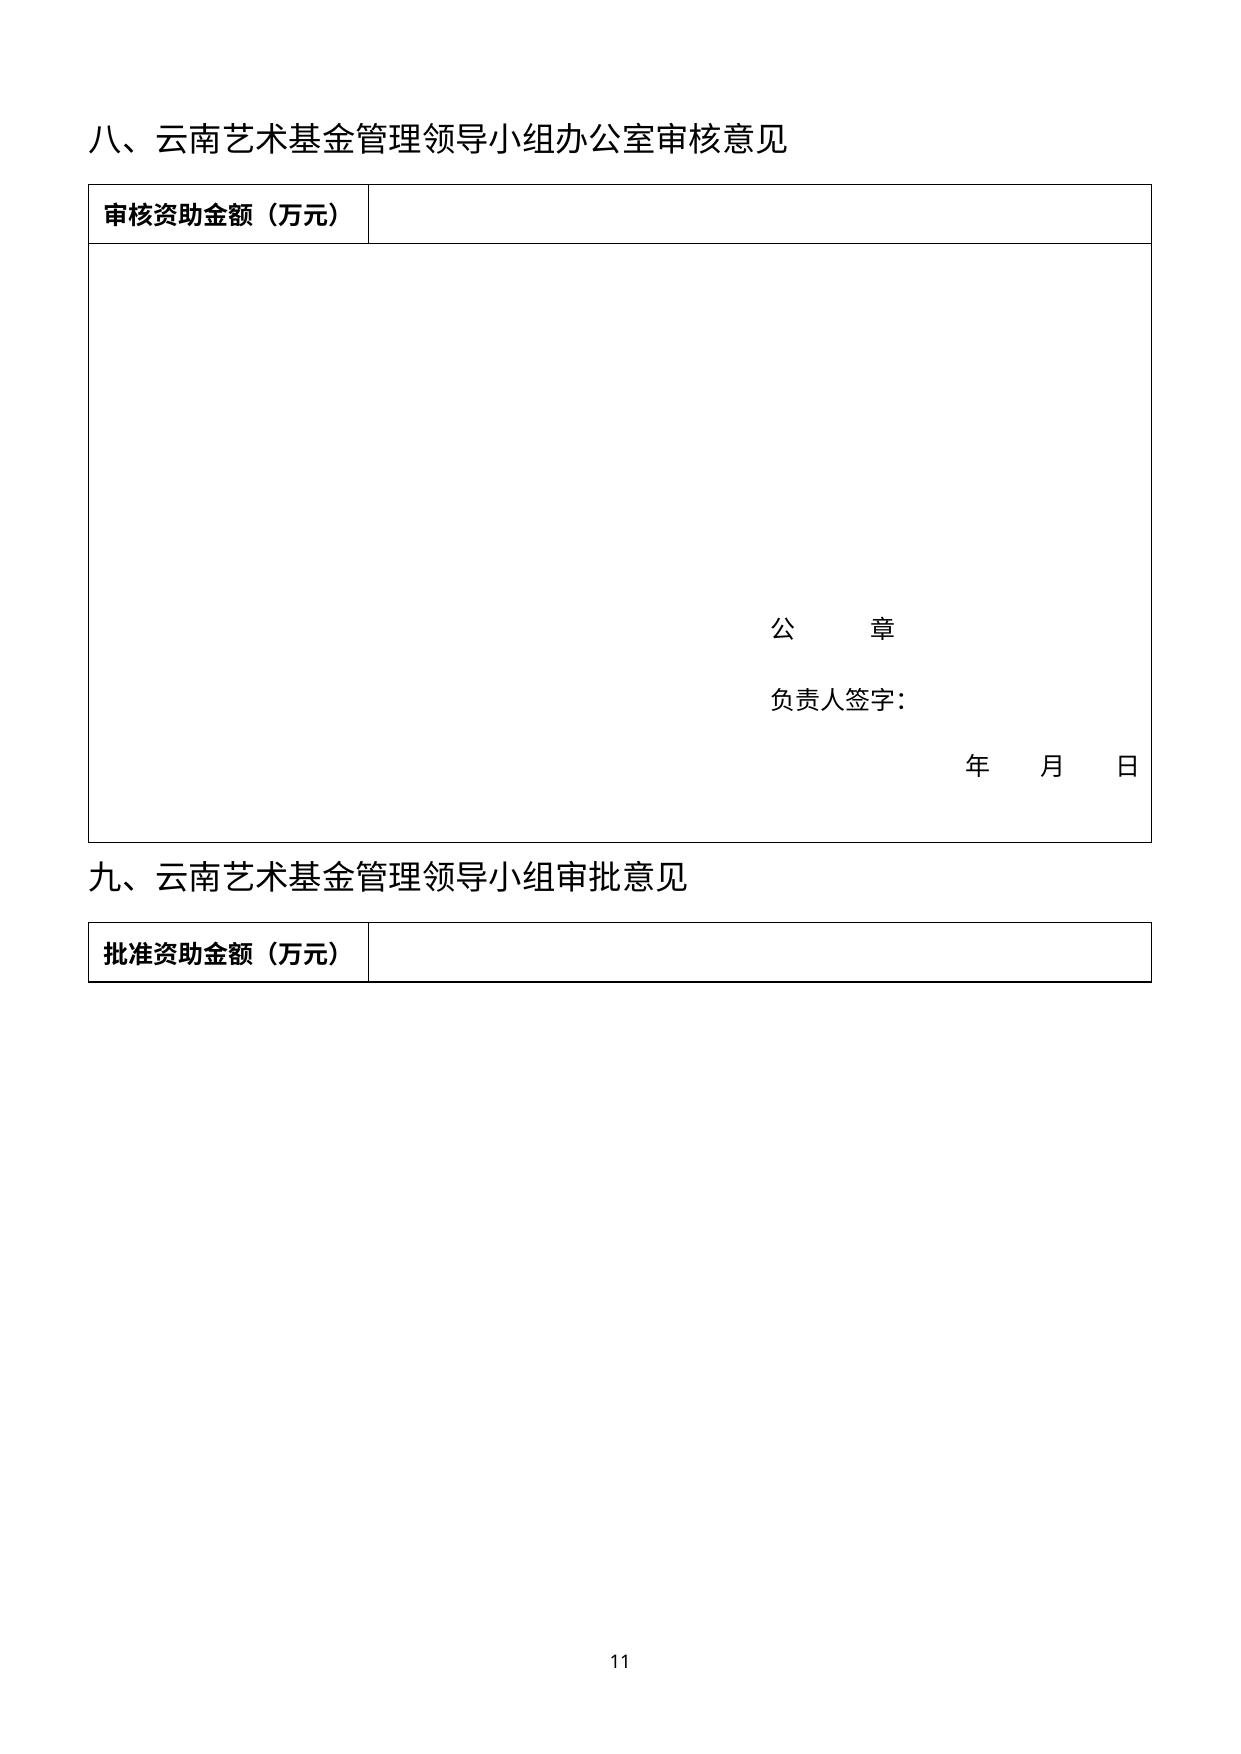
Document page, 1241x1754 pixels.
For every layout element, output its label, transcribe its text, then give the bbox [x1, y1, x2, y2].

table_header 批准资助金额（万元） [89, 923, 368, 981]
table_header [369, 923, 1151, 981]
list 云南艺术基金管理领导小组审批意见 [89, 843, 1152, 901]
table_header [369, 185, 1151, 243]
table_header 审核资助金额（万元） [89, 185, 368, 243]
table_cell 公 章 负责人签字： 年 月 日 [89, 244, 1151, 842]
list 云南艺术基金管理领导小组办公室审核意见 [89, 105, 1152, 163]
